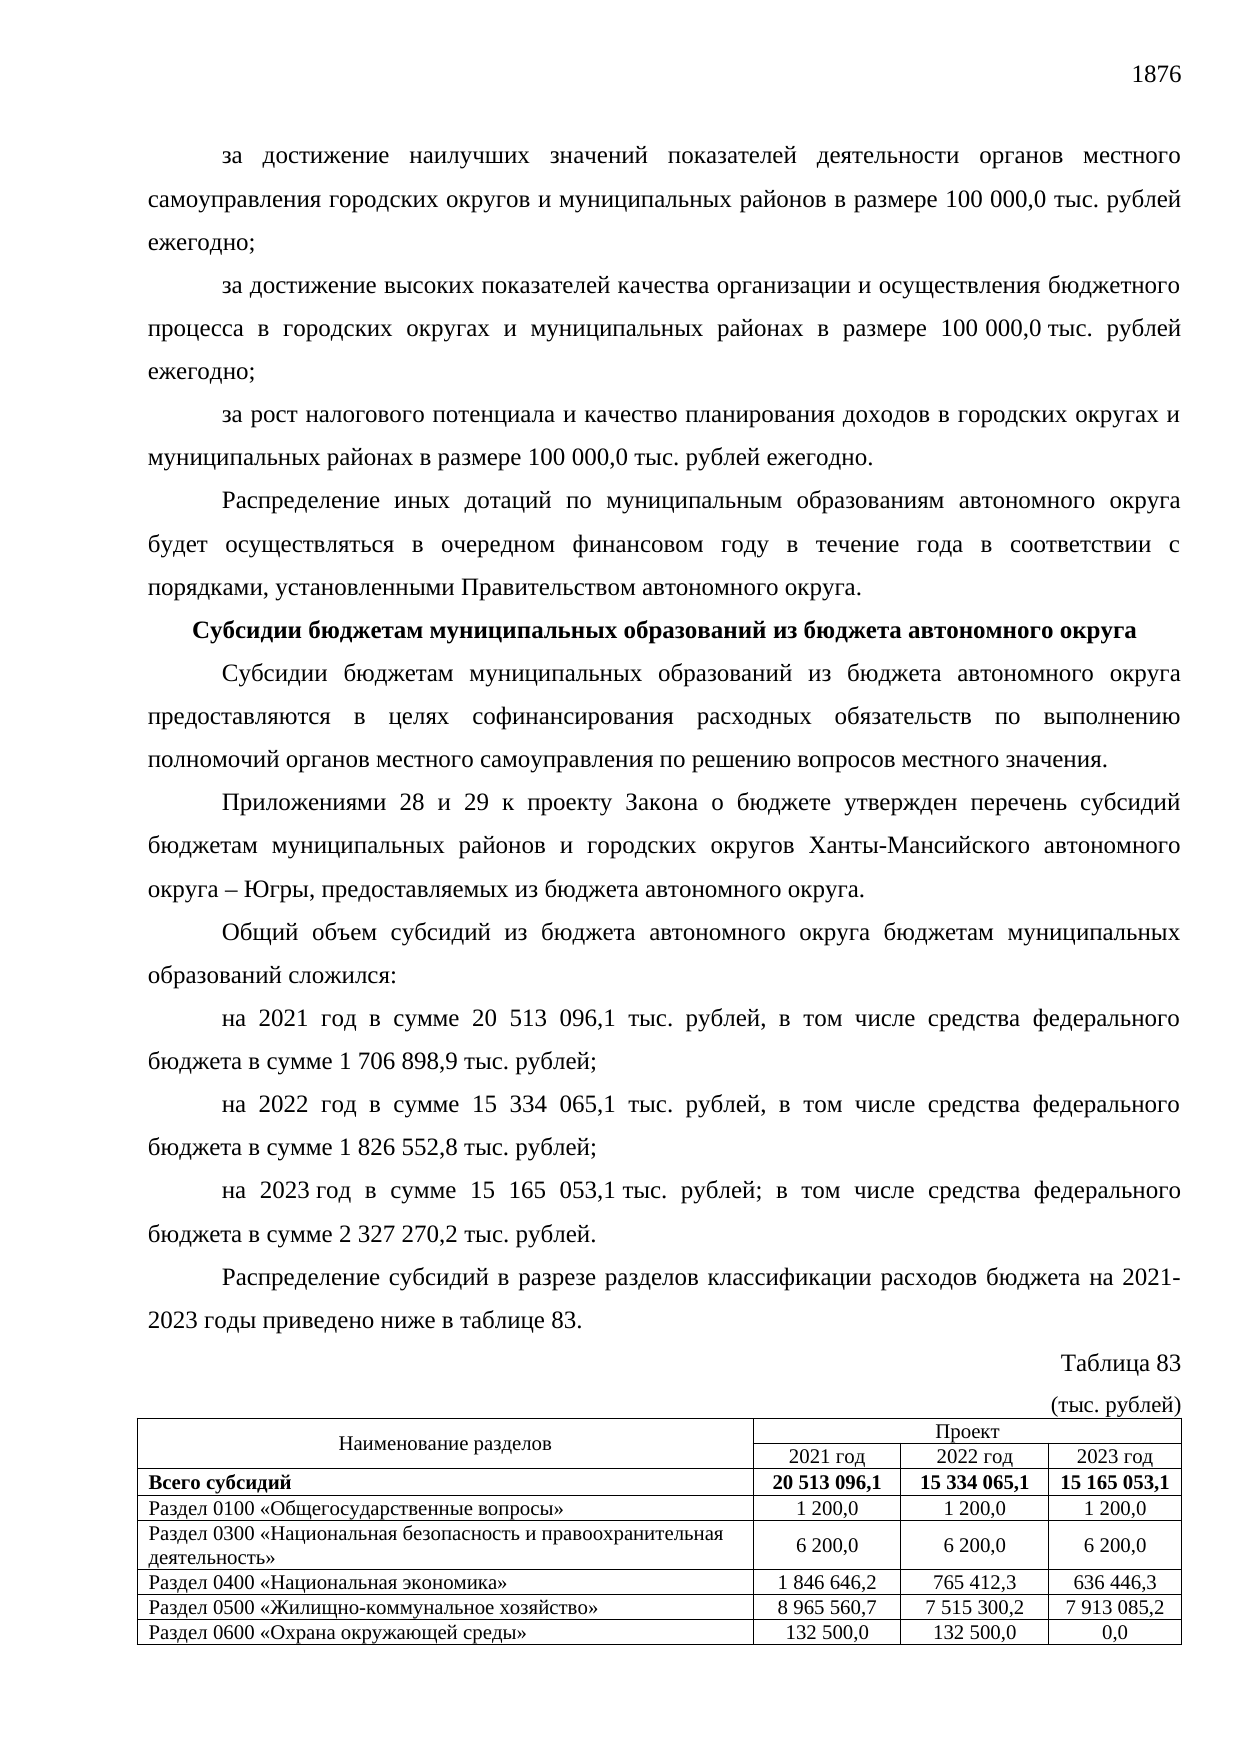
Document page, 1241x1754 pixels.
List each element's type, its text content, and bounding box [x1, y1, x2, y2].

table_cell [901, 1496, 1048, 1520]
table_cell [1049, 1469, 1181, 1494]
text Таблица 83 [148, 1348, 1181, 1377]
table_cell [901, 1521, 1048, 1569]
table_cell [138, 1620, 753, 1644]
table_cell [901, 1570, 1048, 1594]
text за достижение наилучших значений показателей деятельности органов местного самоуправления городских округов и муниципальных районов в размере 100 000,0 тыс. рублей ежегодно; [148, 141, 1181, 256]
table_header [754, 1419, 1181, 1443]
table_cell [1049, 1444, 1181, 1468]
text на 2021 год в сумме 20 513 096,1 тыс. рублей, в том числе средства федерального бюджета в сумме 1 706 898,9 тыс. рублей; [148, 1003, 1181, 1075]
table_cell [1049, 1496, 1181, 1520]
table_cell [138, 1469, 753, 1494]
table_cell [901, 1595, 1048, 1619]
text Распределение субсидий в разрезе разделов классификации расходов бюджета на 2021-2023 годы приведено ниже в таблице 83. [148, 1262, 1181, 1334]
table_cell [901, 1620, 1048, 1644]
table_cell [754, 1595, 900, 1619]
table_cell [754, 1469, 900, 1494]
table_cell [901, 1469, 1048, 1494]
text за рост налогового потенциала и качество планирования доходов в городских округах и муниципальных районах в размере 100 000,0 тыс. рублей ежегодно. [148, 399, 1181, 471]
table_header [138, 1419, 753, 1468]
text за достижение высоких показателей качества организации и осуществления бюджетного процесса в городских округах и муниципальных районах в размере 100 000,0 тыс. рублей ежегодно; [148, 270, 1181, 385]
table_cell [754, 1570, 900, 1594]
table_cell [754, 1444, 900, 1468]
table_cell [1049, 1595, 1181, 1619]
text (тыс. рублей) [148, 1391, 1181, 1417]
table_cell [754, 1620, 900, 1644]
text Общий объем субсидий из бюджета автономного округа бюджетам муниципальных образований сложился: [148, 917, 1181, 989]
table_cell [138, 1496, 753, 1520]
text на 2023 год в сумме 15 165 053,1 тыс. рублей; в том числе средства федерального бюджета в сумме 2 327 270,2 тыс. рублей. [148, 1176, 1181, 1247]
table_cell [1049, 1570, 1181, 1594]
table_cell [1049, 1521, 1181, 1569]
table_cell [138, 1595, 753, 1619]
text на 2022 год в сумме 15 334 065,1 тыс. рублей, в том числе средства федерального бюджета в сумме 1 826 552,8 тыс. рублей; [148, 1089, 1181, 1161]
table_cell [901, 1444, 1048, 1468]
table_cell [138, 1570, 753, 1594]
text Распределение иных дотаций по муниципальным образованиям автономного округа будет осуществляться в очередном финансовом году в течение года в соответствии с порядками, установленными Правительством автономного округа. [148, 486, 1181, 601]
text Приложениями 28 и 29 к проекту Закона о бюджете утвержден перечень субсидий бюджетам муниципальных районов и городских округов Ханты-Мансийского автономного округа – Югры, предоставляемых из бюджета автономного округа. [148, 787, 1181, 902]
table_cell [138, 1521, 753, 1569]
text Субсидии бюджетам муниципальных образований из бюджета автономного округа предоставляются в целях софинансирования расходных обязательств по выполнению полномочий органов местного самоуправления по решению вопросов местного значения. [148, 658, 1181, 773]
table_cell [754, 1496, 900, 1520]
text Субсидии бюджетам муниципальных образований из бюджета автономного округа [148, 615, 1181, 644]
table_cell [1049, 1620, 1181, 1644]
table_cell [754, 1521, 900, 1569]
